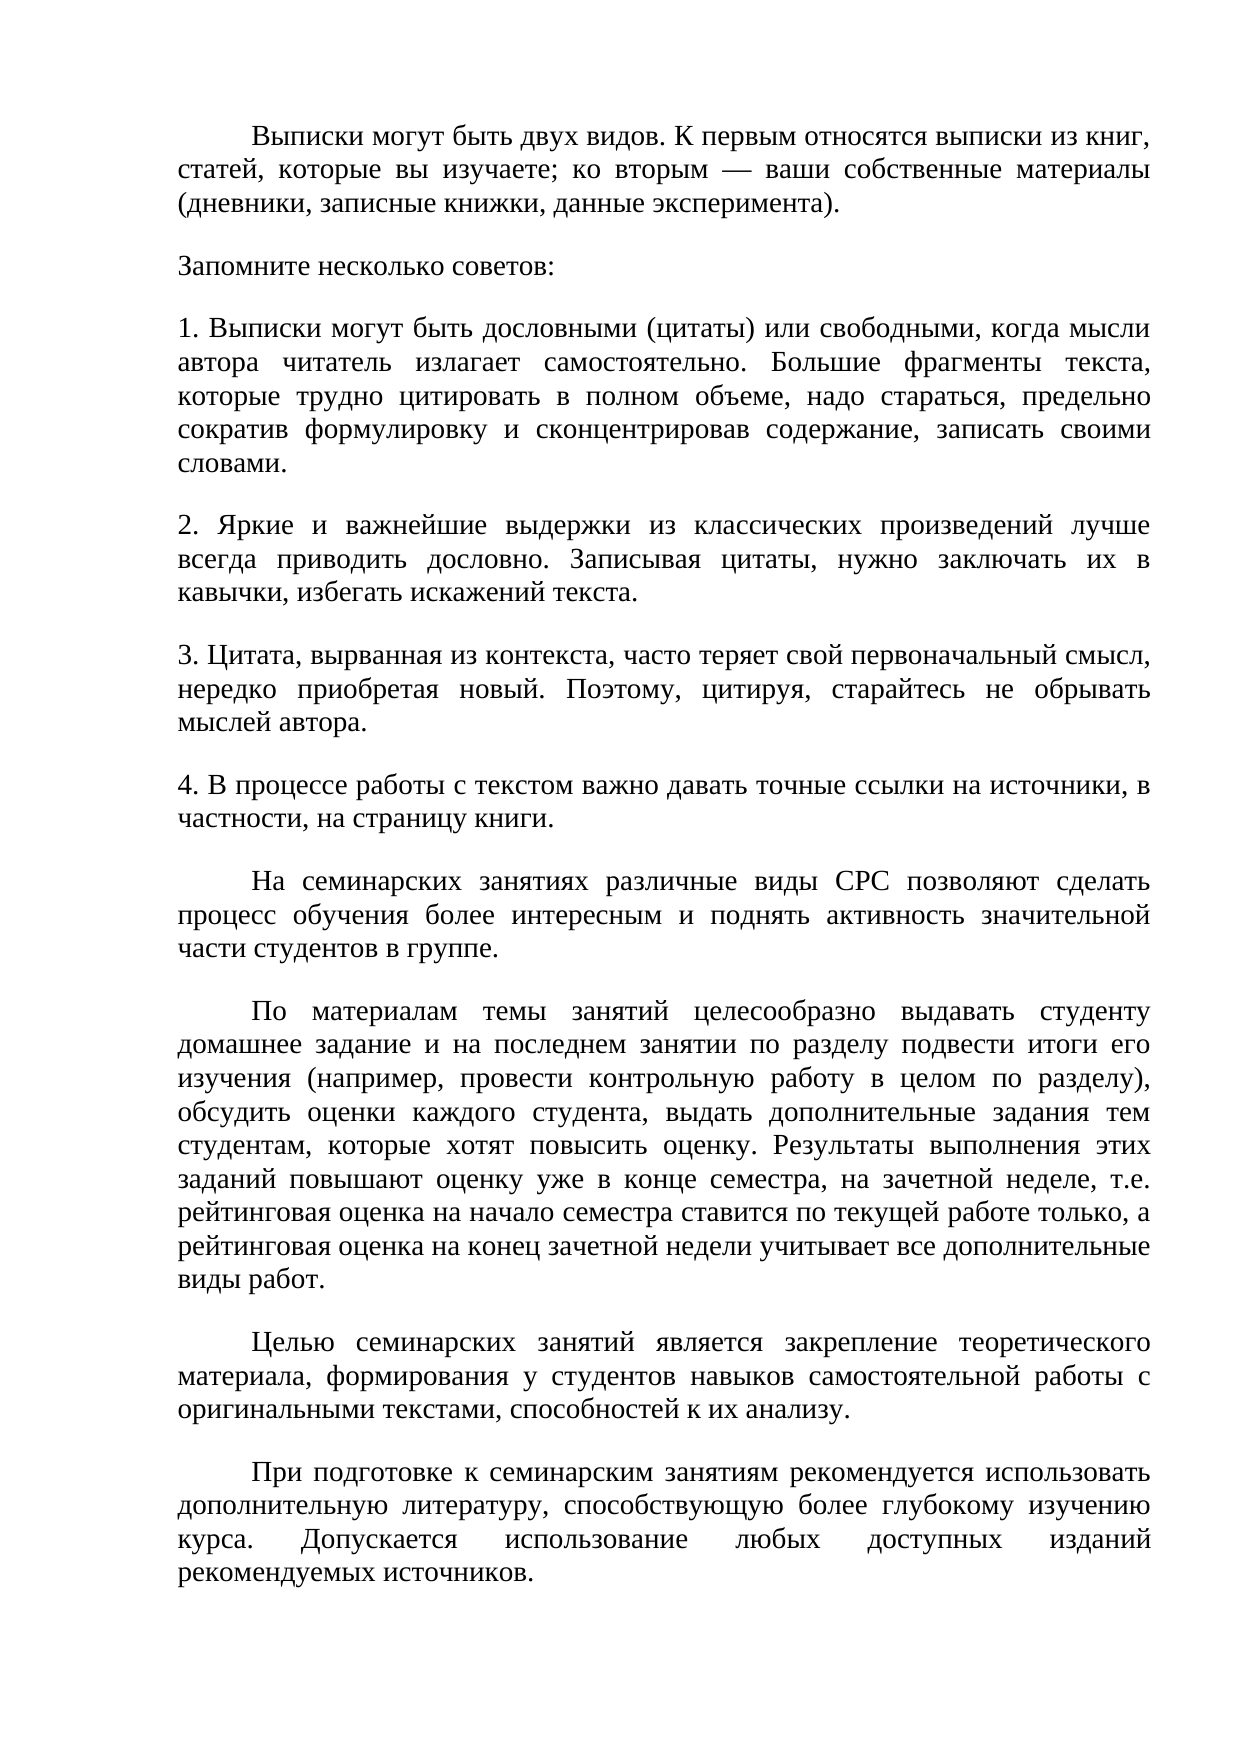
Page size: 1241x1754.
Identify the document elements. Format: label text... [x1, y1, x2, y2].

text Запомните несколько советов: [177, 248, 1152, 281]
text 3. Цитата, вырванная из контекста, часто теряет свой первоначальный смысл, нередко приобретая новый. Поэтому, цитируя, старайтесь не обрывать мыслей автора. [177, 637, 1152, 738]
text Выписки могут быть двух видов. К первым относятся выписки из книг, статей, которые вы изучаете; ко вторым — ваши собственные материалы (дневники, записные книжки, данные эксперимента). [177, 118, 1152, 219]
text 4. В процессе работы с текстом важно давать точные ссылки на источники, в частности, на страницу книги. [177, 767, 1152, 834]
text При подготовке к семинарским занятиям рекомендуется использовать дополнительную литературу, способствующую более глубокому изучению курса. Допускается использование любых доступных изданий рекомендуемых источников. [177, 1454, 1152, 1588]
text Целью семинарских занятий является закрепление теоретического материала, формирования у студентов навыков самостоятельной работы с оригинальными текстами, способностей к их анализу. [177, 1324, 1152, 1425]
text На семинарских занятиях различные виды СРС позволяют сделать процесс обучения более интересным и поднять активность значительной части студентов в группе. [177, 863, 1152, 964]
text По материалам темы занятий целесообразно выдавать студенту домашнее задание и на последнем занятии по разделу подвести итоги его изучения (например, провести контрольную работу в целом по разделу), обсудить оценки каждого студента, выдать дополнительные задания тем студентам, которые хотят повысить оценку. Результаты выполнения этих заданий повышают оценку уже в конце семестра, на зачетной неделе, т.е. рейтинговая оценка на начало семестра ставится по текущей работе только, а рейтинговая оценка на конец зачетной недели учитывает все дополнительные виды работ. [177, 993, 1152, 1295]
text 1. Выписки могут быть дословными (цитаты) или свободными, когда мысли автора читатель излагает самостоятельно. Большие фрагменты текста, которые трудно цитировать в полном объеме, надо стараться, предельно сократив формулировку и сконцентрировав содержание, записать своими словами. [177, 311, 1152, 478]
text 2. Яркие и важнейшие выдержки из классических произведений лучше всегда приводить дословно. Записывая цитаты, нужно заключать их в кавычки, избегать искажений текста. [177, 507, 1152, 608]
